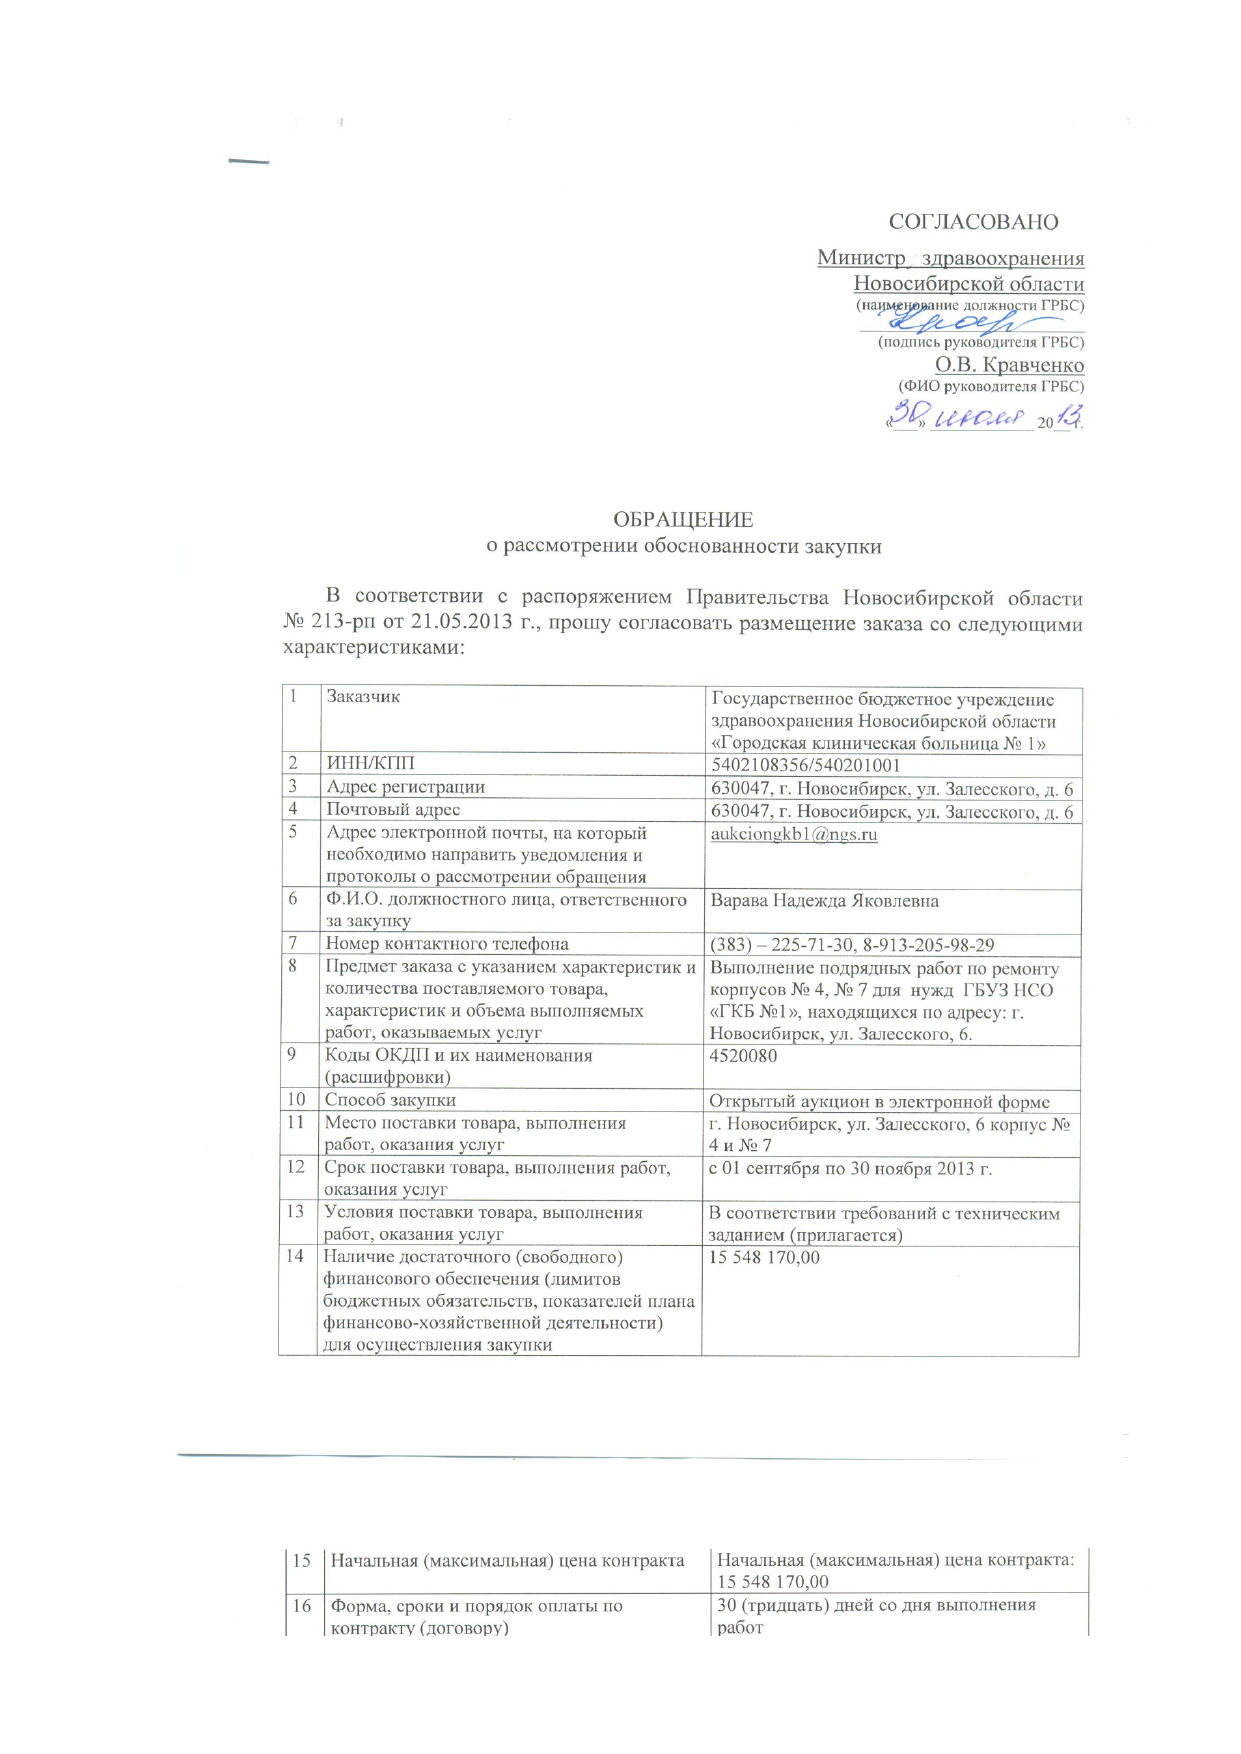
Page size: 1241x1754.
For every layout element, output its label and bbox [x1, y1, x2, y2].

picture [177, 118, 1152, 1460]
picture [177, 1463, 1152, 1636]
